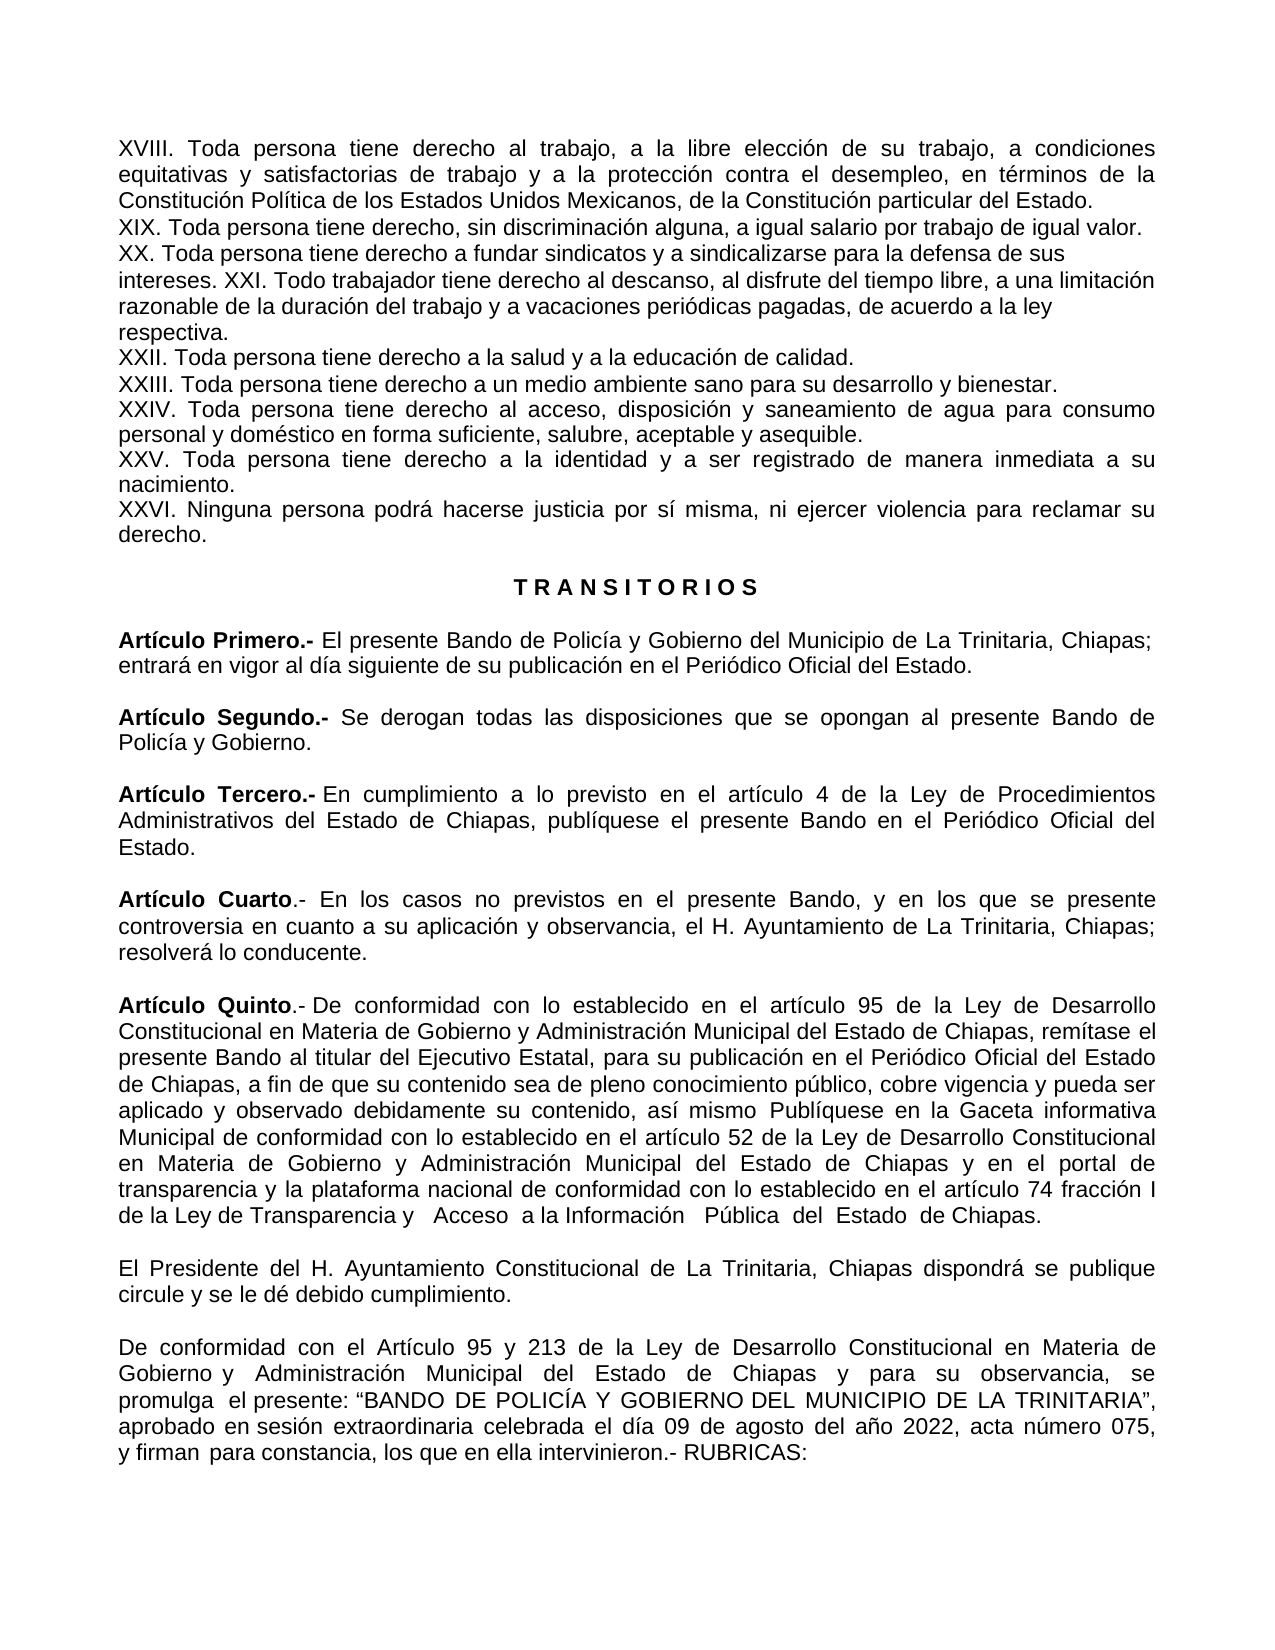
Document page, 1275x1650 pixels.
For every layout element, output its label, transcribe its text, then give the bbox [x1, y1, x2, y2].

text XXIV. Toda persona tiene derecho al acceso, disposición y saneamiento de agua para consumo personal y doméstico en forma suficiente, salubre, aceptable y asequible. [118, 397, 1156, 447]
text XIX. Toda persona tiene derecho, sin discriminación alguna, a igual salario por trabajo de igual valor. XX. Toda persona tiene derecho a fundar sindicatos y a sindicalizarse para la defensa de sus intereses. XXI. Todo trabajador tiene derecho al descanso, al disfrute del tiempo libre, a una limitación razonable de la duración del trabajo y a vacaciones periódicas pagadas, de acuerdo a la ley respectiva. [118, 214, 1156, 346]
text XXII. Toda persona tiene derecho a la salud y a la educación de calidad. [118, 346, 858, 371]
text Artículo Segundo.- Se derogan todas las disposiciones que se opongan al presente Bando de Policía y Gobierno. [118, 705, 1156, 755]
text Artículo Quinto.- De conformidad con lo establecido en el artículo 95 de la Ley de Desarrollo Constitucional en Materia de Gobierno y Administración Municipal del Estado de Chiapas, remítase el presente Bando al titular del Ejecutivo Estatal, para su publicación en el Periódico Oficial del Estado de Chiapas, a fin de que su contenido sea de pleno conocimiento público, cobre vigencia y pueda ser aplicado y observado debidamente su contenido, así mismo Publíquese en la Gaceta informativa Municipal de conformidad con lo establecido en el artículo 52 de la Ley de Desarrollo Constitucional en Materia de Gobierno y Administración Municipal del Estado de Chiapas y en el portal de transparencia y la plataforma nacional de conformidad con lo establecido en el artículo 74 fracción I de la Ley de Transparencia y Acceso a la Información Pública del Estado de Chiapas. [118, 992, 1156, 1229]
text Artículo Cuarto.- En los casos no previstos en el presente Bando, y en los que se presente controversia en cuanto a su aplicación y observancia, el H. Ayuntamiento de La Trinitaria, Chiapas; resolverá lo conducente. [118, 886, 1156, 966]
text Artículo Tercero.- En cumplimiento a lo previsto en el artículo 4 de la Ley de Procedimientos Administrativos del Estado de Chiapas, publíquese el presente Bando en el Periódico Oficial del Estado. [118, 781, 1155, 860]
text El Presidente del H. Ayuntamiento Constitucional de La Trinitaria, Chiapas dispondrá se publique circule y se le dé debido cumplimiento. [118, 1255, 1155, 1308]
text XXV. Toda persona tiene derecho a la identidad y a ser registrado de manera inmediata a su nacimiento. [118, 448, 1156, 498]
text De conformidad con el Artículo 95 y 213 de la Ley de Desarrollo Constitucional en Materia de Gobierno y Administración Municipal del Estado de Chiapas y para su observancia, se promulga el presente: “BANDO DE POLICÍA Y GOBIERNO DEL MUNICIPIO DE LA TRINITARIA”, aprobado en sesión extraordinaria celebrada el día 09 de agosto del año 2022, acta número 075, y firman para constancia, los que en ella intervinieron.- RUBRICAS: [118, 1334, 1156, 1466]
text XXIII. Toda persona tiene derecho a un medio ambiente sano para su desarrollo y bienestar. [118, 371, 1062, 397]
text T R A N S I T O R I O S [509, 574, 761, 600]
text entrará en vigor al día siguiente de su publicación en el Periódico Oficial del Estado. [118, 653, 975, 678]
text XVIII. Toda persona tiene derecho al trabajo, a la libre elección de su trabajo, a condiciones equitativas y satisfactorias de trabajo y a la protección contra el desempleo, en términos de la Constitución Política de los Estados Unidos Mexicanos, de la Constitución particular del Estado. [118, 135, 1156, 214]
text Artículo Primero.- El presente Bando de Policía y Gobierno del Municipio de La Trinitaria, Chiapas; [118, 627, 1156, 653]
text XXVI. Ninguna persona podrá hacerse justicia por sí misma, ni ejercer violencia para reclamar su derecho. [118, 498, 1155, 548]
